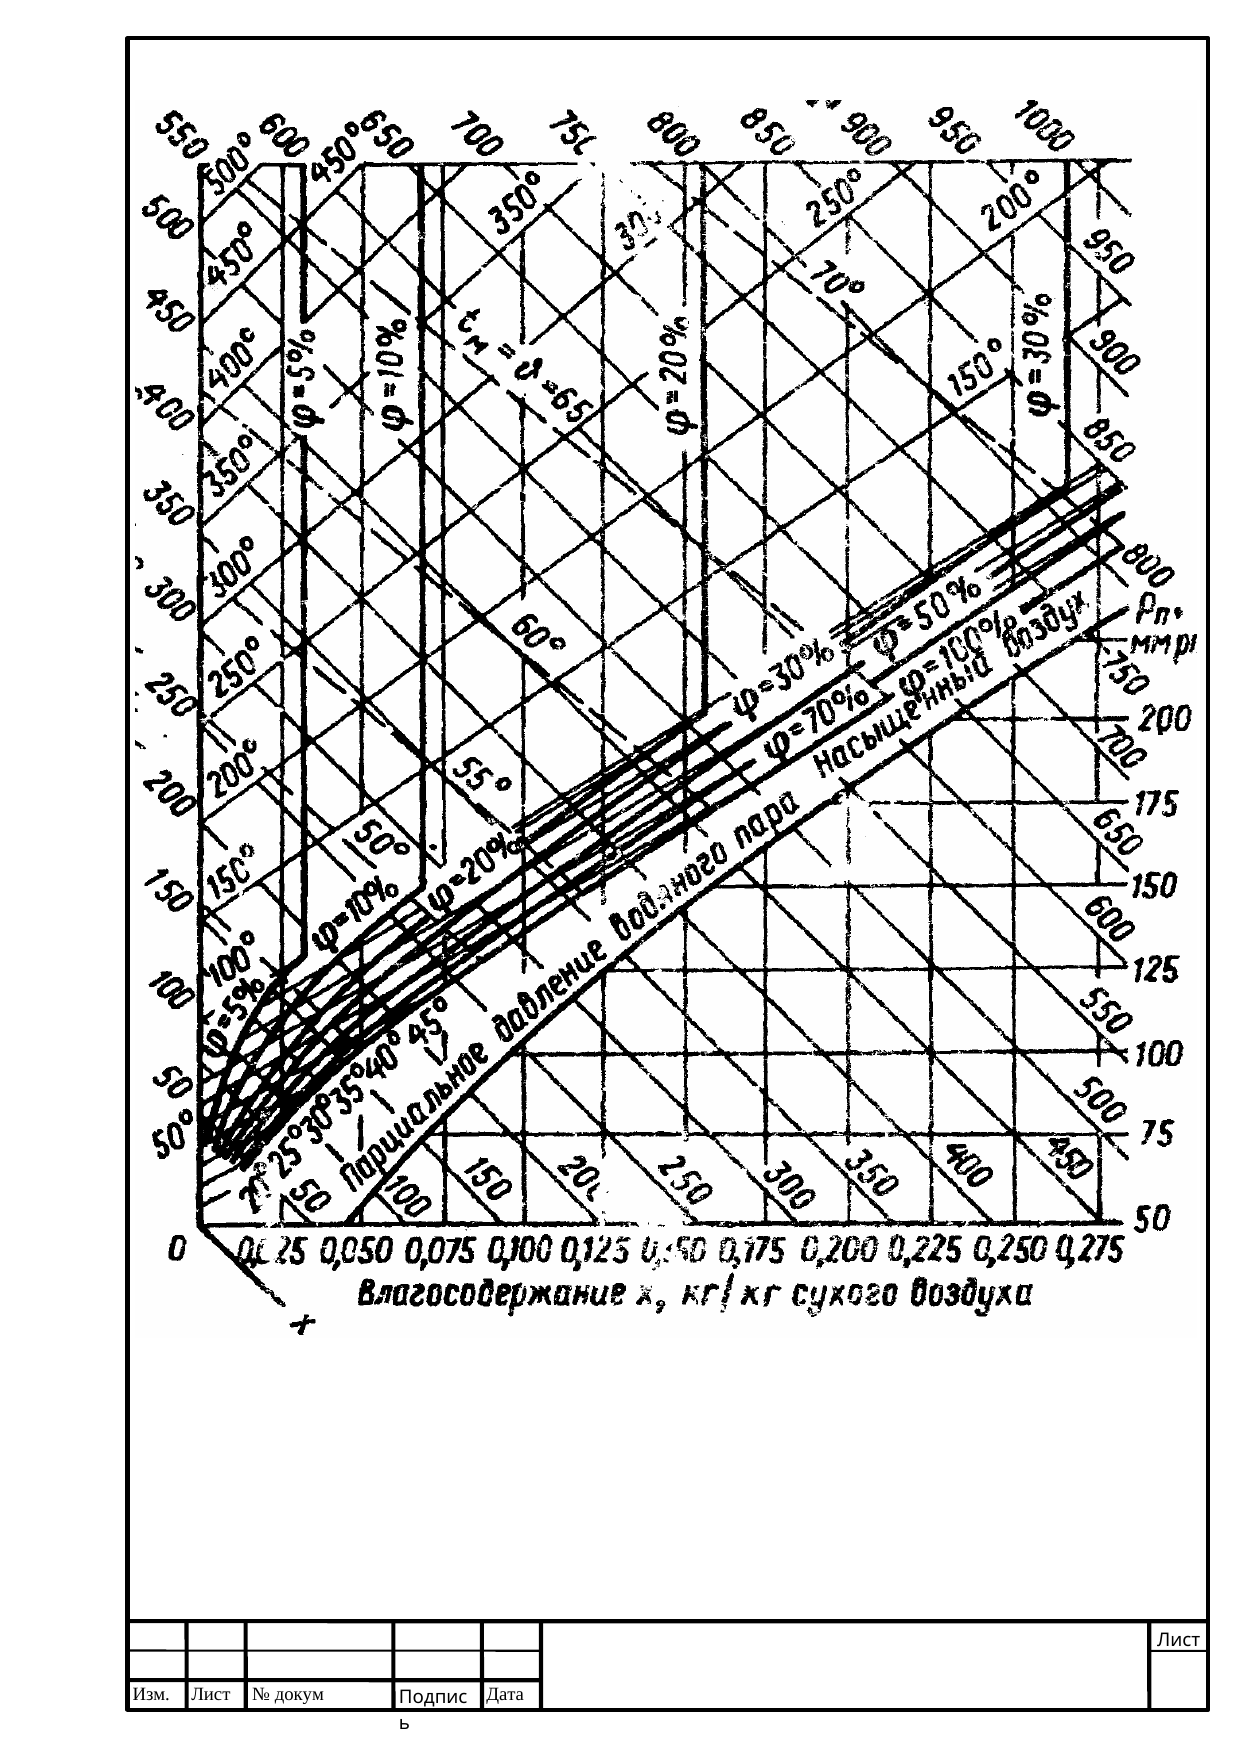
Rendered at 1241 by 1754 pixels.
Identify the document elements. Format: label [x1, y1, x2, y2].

picture [135, 100, 1197, 1338]
